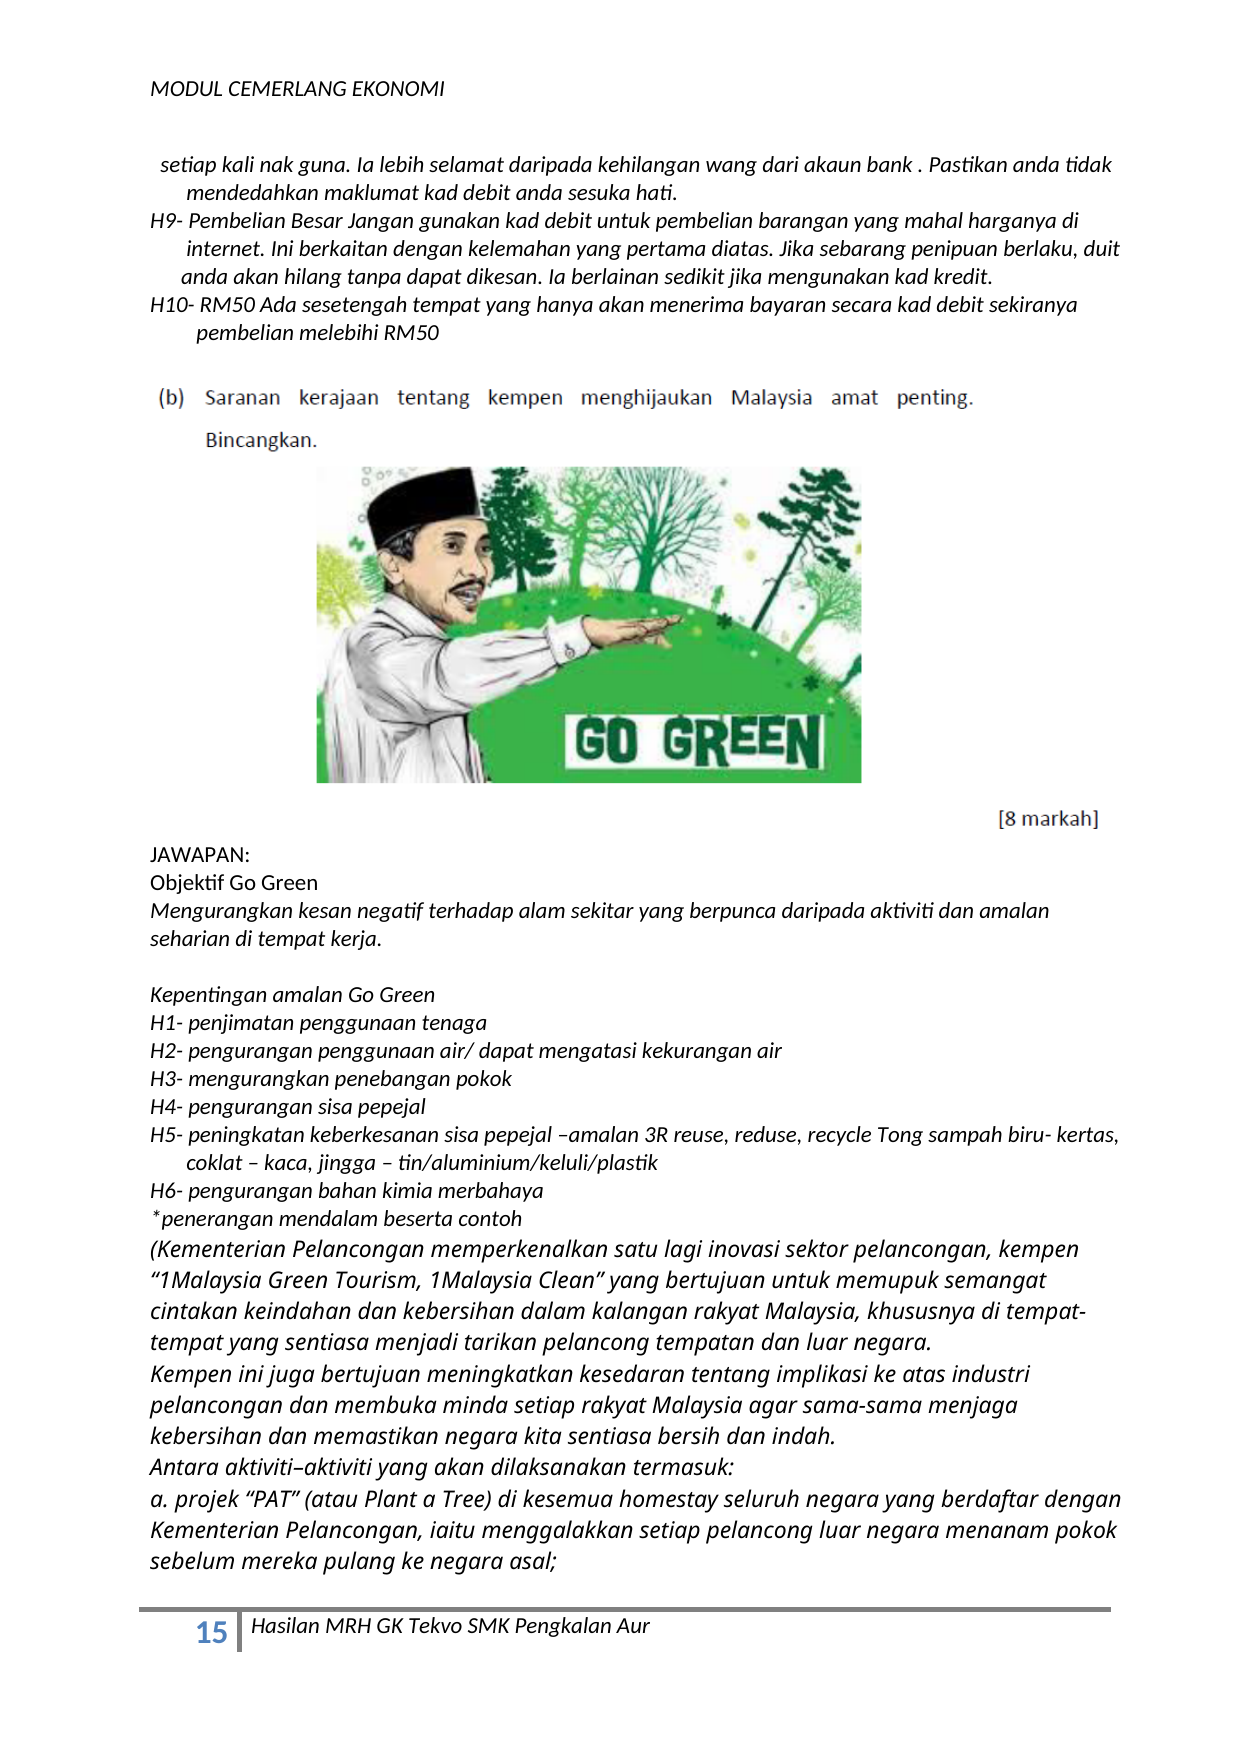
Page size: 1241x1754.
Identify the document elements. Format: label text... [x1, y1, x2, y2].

text H5- peningkatan keberkesanan sisa pepejal –amalan 3R reuse, reduse, recycle Tong sampah biru- kertas, [150, 1121, 1122, 1148]
text anda akan hilang tanpa dapat dikesan. Ia berlainan sedikit jika mengunakan kad kredit. [150, 262, 1122, 290]
picture [150, 374, 1123, 841]
text H10- RM50 Ada sesetengah tempat yang hanya akan menerima bayaran secara kad debit sekiranya [150, 290, 1122, 318]
text a. projek “PAT” (atau Plant a Tree) di kesemua homestay seluruh negara yang berdaftar dengan Kementerian Pelancongan, iaitu menggalakkan setiap pelancong luar negara menanam pokok sebelum mereka pulang ke negara asal; [150, 1483, 1122, 1576]
text Objektif Go Green [150, 868, 1122, 896]
text H9- Pembelian Besar Jangan gunakan kad debit untuk pembelian barangan yang mahal harganya di [150, 206, 1122, 234]
text Kepentingan amalan Go Green [150, 980, 1122, 1008]
text *penerangan mendalam beserta contoh [150, 1204, 1122, 1233]
text H1- penjimatan penggunaan tenaga [150, 1008, 1122, 1036]
text Mengurangkan kesan negatif terhadap alam sekitar yang berpunca daripada aktiviti dan amalan seharian di tempat kerja. [150, 896, 1122, 952]
text H6- pengurangan bahan kimia merbahaya [150, 1177, 1122, 1204]
text Kempen ini juga bertujuan meningkatkan kesedaran tentang implikasi ke atas industri pelancongan dan membuka minda setiap rakyat Malaysia agar sama-sama menjaga kebersihan dan memastikan negara kita sentiasa bersih dan indah. [150, 1358, 1122, 1451]
text coklat – kaca, jingga – tin/aluminium/keluli/plastik [150, 1148, 1122, 1177]
text (Kementerian Pelancongan memperkenalkan satu lagi inovasi sektor pelancongan, kempen “1Malaysia Green Tourism, 1Malaysia Clean” yang bertujuan untuk memupuk semangat cintakan keindahan dan kebersihan dalam kalangan rakyat Malaysia, khususnya di tempat-tempat yang sentiasa menjadi tarikan pelancong tempatan dan luar negara. [150, 1233, 1122, 1358]
text Antara aktiviti–aktiviti yang akan dilaksanakan termasuk: [150, 1451, 1122, 1483]
text H4- pengurangan sisa pepejal [150, 1092, 1122, 1121]
text JAWAPAN: [150, 841, 1122, 868]
text setiap kali nak guna. Ia lebih selamat daripada kehilangan wang dari akaun bank . Pastikan anda tidak [150, 150, 1122, 178]
text pembelian melebihi RM50 [150, 318, 1122, 346]
text internet. Ini berkaitan dengan kelemahan yang pertama diatas. Jika sebarang penipuan berlaku, duit [150, 234, 1122, 262]
text H3- mengurangkan penebangan pokok [150, 1064, 1122, 1092]
text H2- pengurangan penggunaan air/ dapat mengatasi kekurangan air [150, 1036, 1122, 1064]
text mendedahkan maklumat kad debit anda sesuka hati. [150, 178, 1122, 206]
